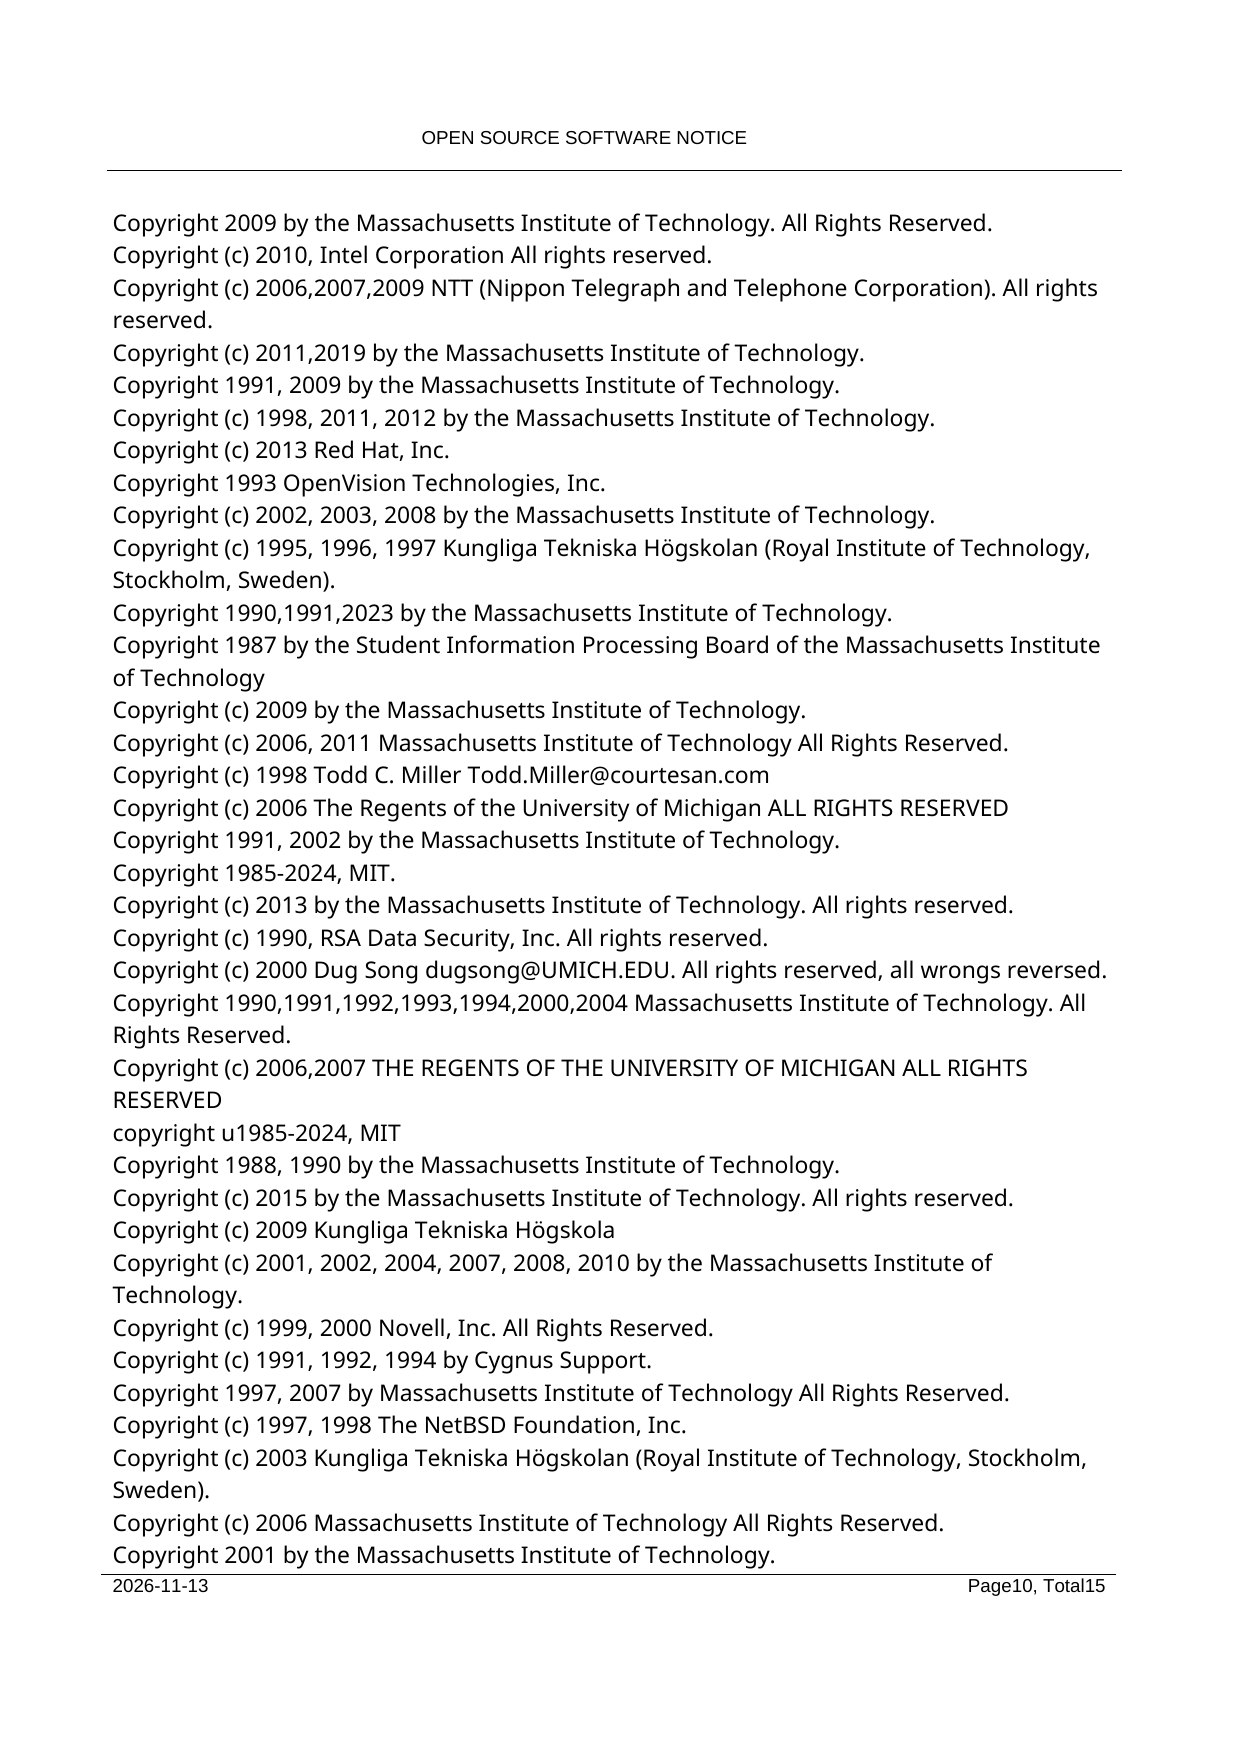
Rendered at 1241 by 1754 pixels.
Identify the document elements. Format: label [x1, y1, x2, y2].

text [112, 206, 1128, 1571]
